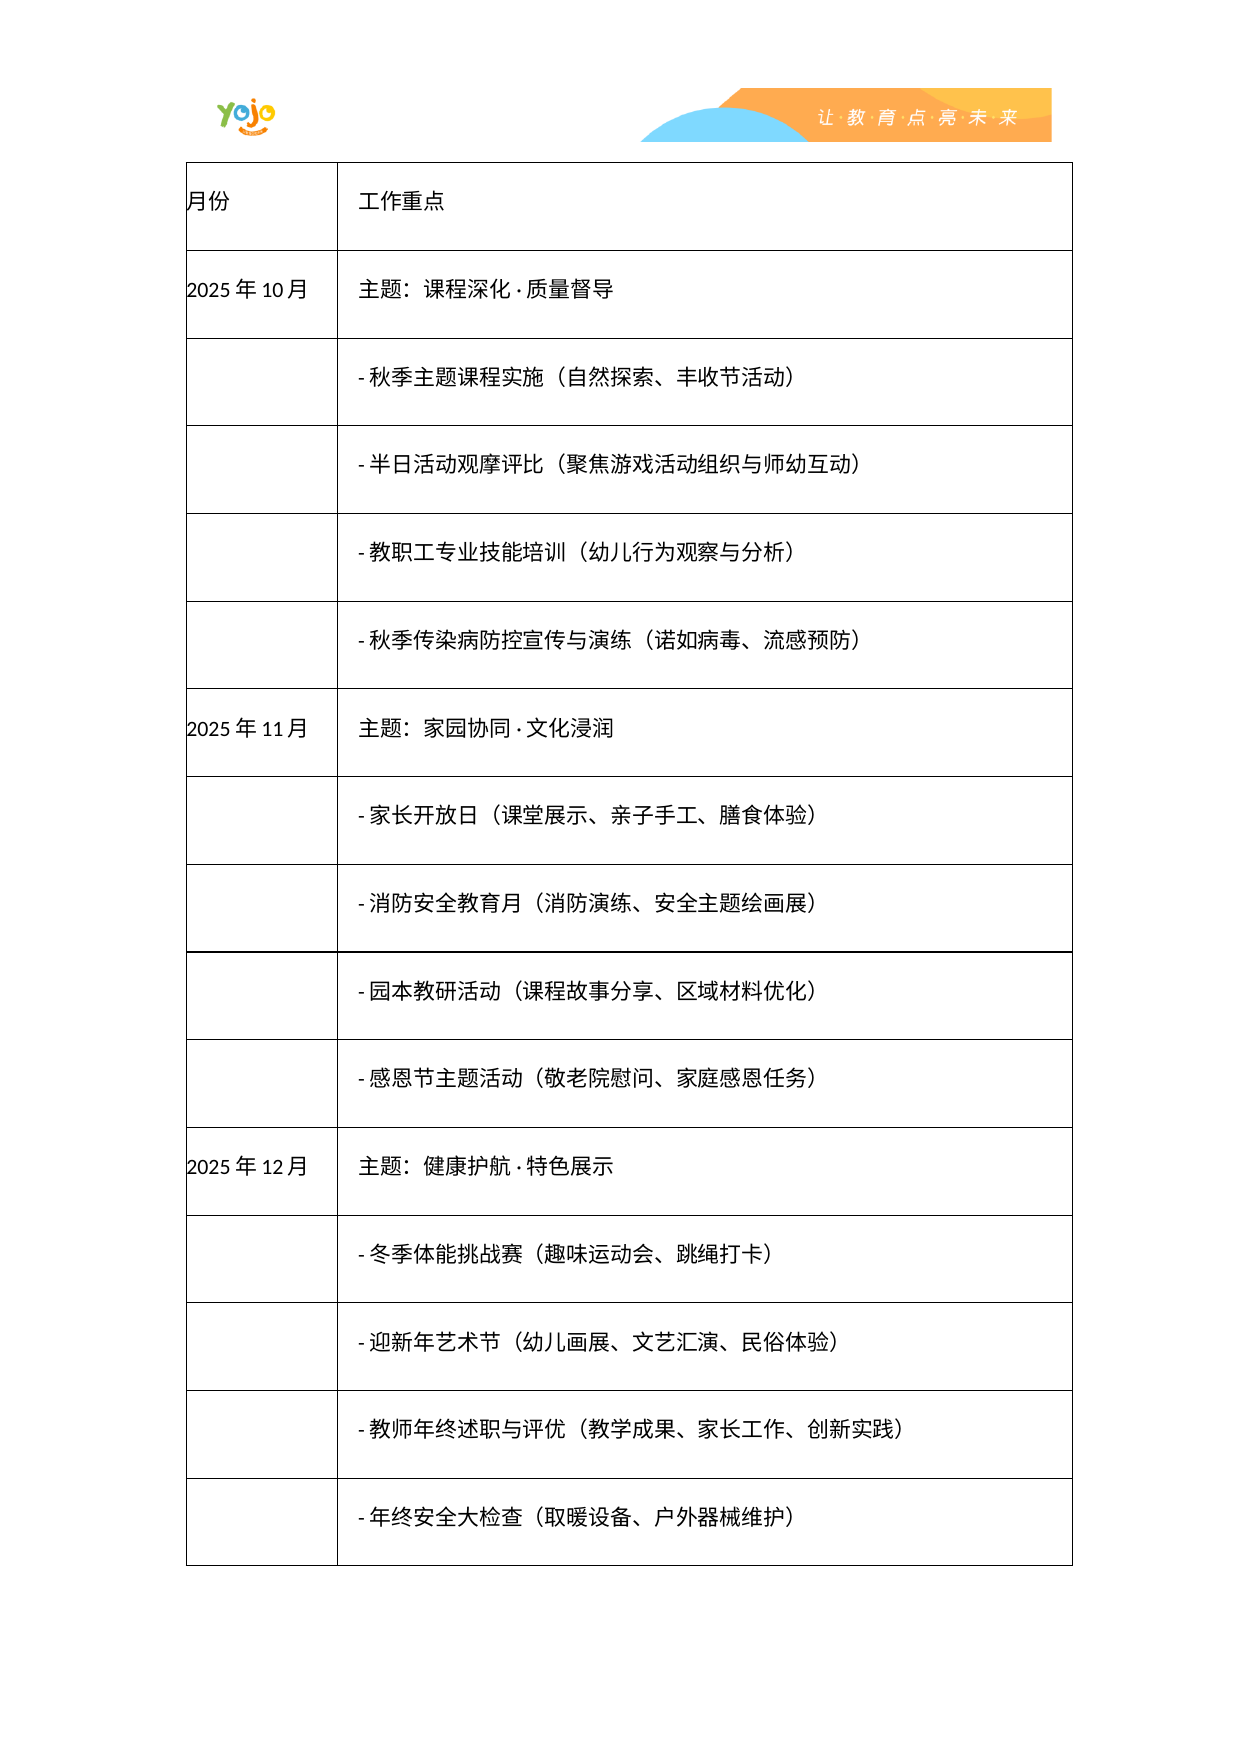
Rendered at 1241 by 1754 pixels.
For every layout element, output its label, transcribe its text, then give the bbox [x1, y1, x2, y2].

table_cell - 园本教研活动（课程故事分享、区域材料优化） [338, 953, 1072, 1039]
table_cell [187, 777, 337, 864]
table_cell [187, 1216, 337, 1302]
table_cell - 半日活动观摩评比（聚焦游戏活动组织与师幼互动） [338, 426, 1072, 513]
table_cell 2025年11月 [187, 689, 337, 776]
table_cell 主题：健康护航 · 特色展示 [338, 1128, 1072, 1214]
table_cell 主题：家园协同 · 文化浸润 [338, 689, 1072, 776]
table_cell [187, 1040, 337, 1127]
table_cell [187, 514, 337, 601]
picture [187, 88, 1052, 142]
table_cell - 冬季体能挑战赛（趣味运动会、跳绳打卡） [338, 1216, 1072, 1302]
table_cell - 迎新年艺术节（幼儿画展、文艺汇演、民俗体验） [338, 1303, 1072, 1390]
table_cell [187, 426, 337, 513]
table_cell [187, 1303, 337, 1390]
table_cell - 家长开放日（课堂展示、亲子手工、膳食体验） [338, 777, 1072, 864]
table_cell [187, 602, 337, 688]
table_cell 2025年12月 [187, 1128, 337, 1214]
table_cell [187, 865, 337, 951]
table_cell 主题：课程深化 · 质量督导 [338, 251, 1072, 337]
table_cell - 教师年终述职与评优（教学成果、家长工作、创新实践） [338, 1391, 1072, 1478]
table_cell [187, 1391, 337, 1478]
table_cell - 秋季主题课程实施（自然探索、丰收节活动） [338, 339, 1072, 425]
table_cell - 年终安全大检查（取暖设备、户外器械维护） [338, 1479, 1072, 1565]
table_cell - 消防安全教育月（消防演练、安全主题绘画展） [338, 865, 1072, 951]
table_header 工作重点 [338, 163, 1072, 250]
table_cell - 教职工专业技能培训（幼儿行为观察与分析） [338, 514, 1072, 601]
table_cell 2025年10月 [187, 251, 337, 337]
table_cell [187, 953, 337, 1039]
table_header 月份 [187, 163, 337, 250]
table_cell [187, 1479, 337, 1565]
table_cell [187, 339, 337, 425]
table_cell - 感恩节主题活动（敬老院慰问、家庭感恩任务） [338, 1040, 1072, 1127]
table_cell - 秋季传染病防控宣传与演练（诺如病毒、流感预防） [338, 602, 1072, 688]
